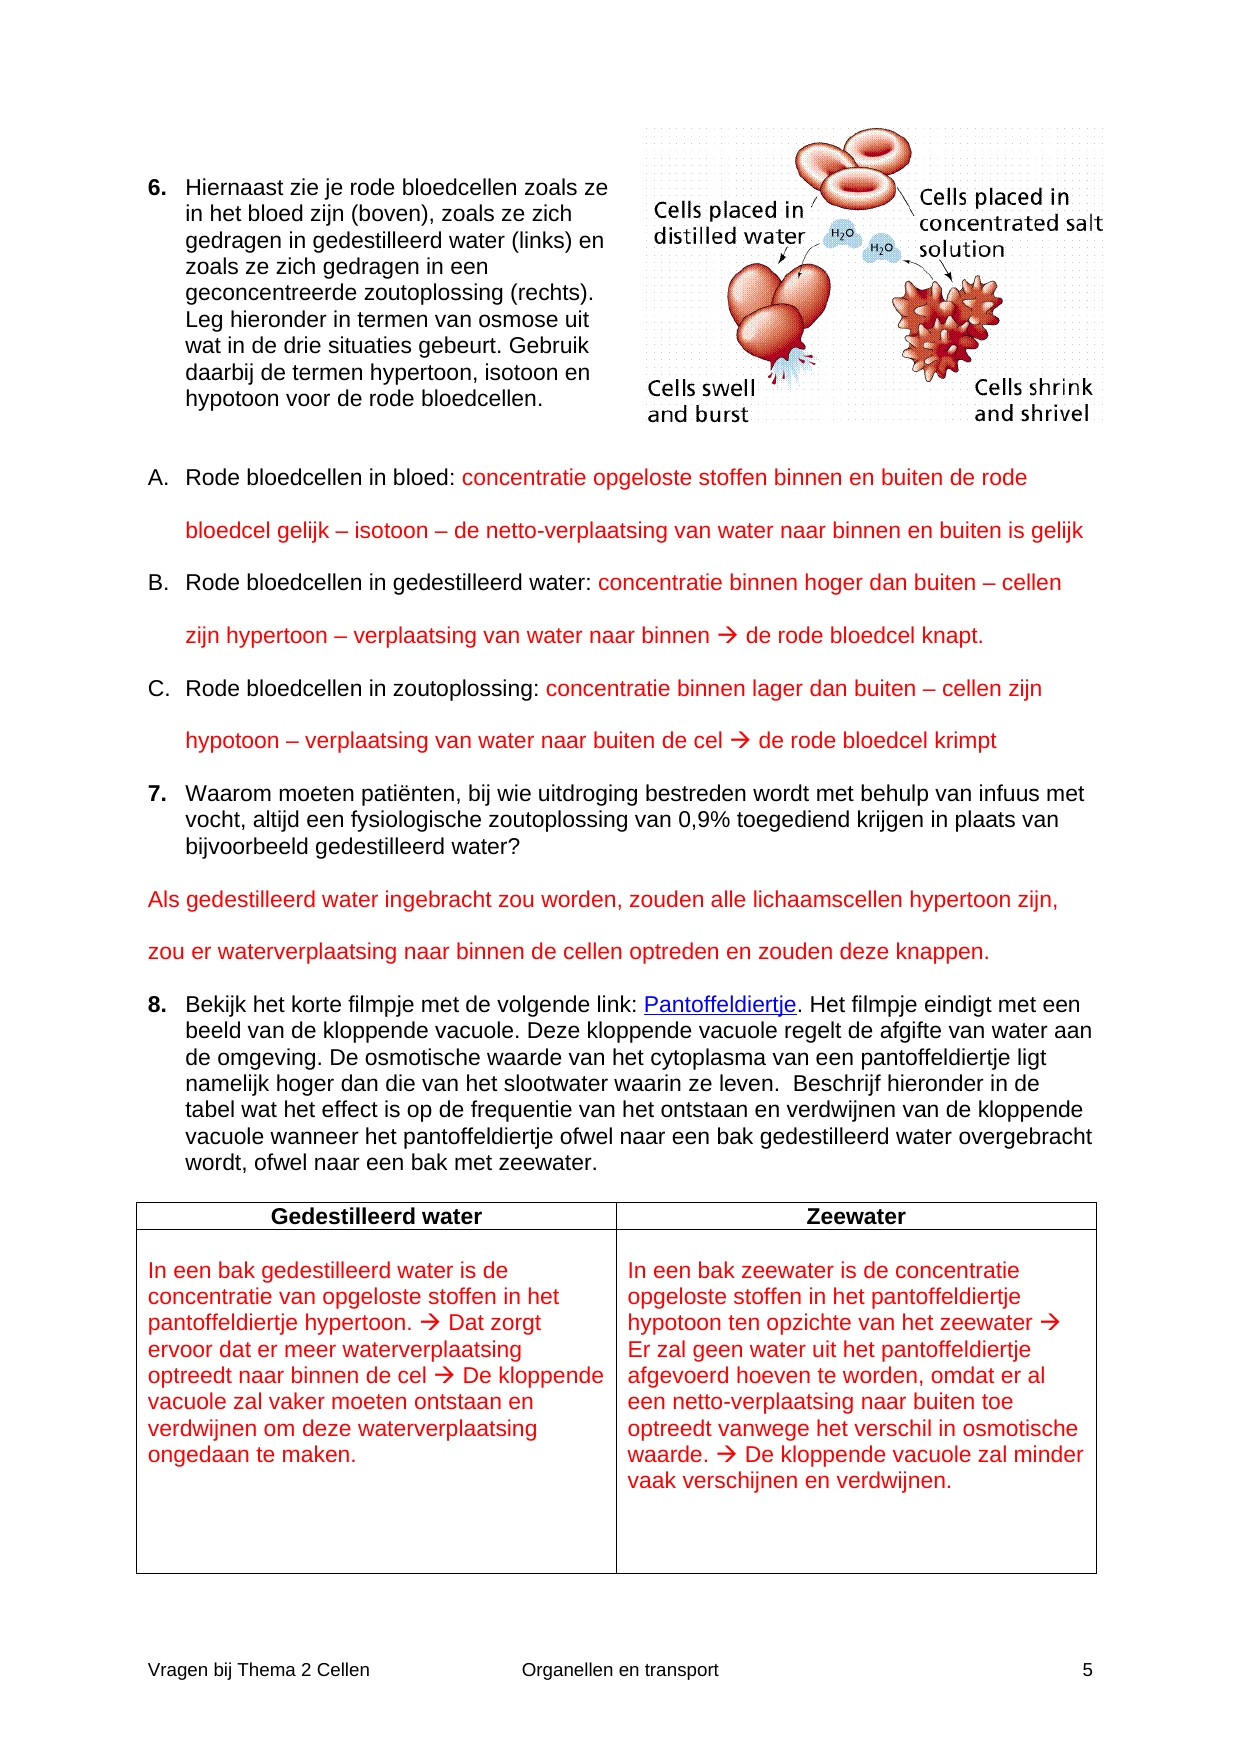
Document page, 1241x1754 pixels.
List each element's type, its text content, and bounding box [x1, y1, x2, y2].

table_cell In een bak zeewater is de concentratie opgeloste stoffen in het pantoffeldiertje hypotoon ten opzichte van het zeewater Er zal geen water uit het pantoffeldiertje afgevoerd hoeven te worden, omdat er al een netto-verplaatsing naar buiten toe optreedt vanwege het verschil in osmotische waarde. De kloppende vacuole zal minder vaak verschijnen en verdwijnen. [617, 1230, 1096, 1573]
list Bekijk het korte filmpje met de volgende link: Pantoffeldiertje. Het filmpje eindigt met een beeld van de kloppende vacuole. Deze kloppende vacuole regelt de afgifte van water aan de omgeving. De osmotische waarde van het cytoplasma van een pantoffeldiertje ligt namelijk hoger dan die van het slootwater waarin ze leven. Beschrijf hieronder in de tabel wat het effect is op de frequentie van het ontstaan en verdwijnen van de kloppende vacuole wanneer het pantoffeldiertje ofwel naar een bak gedestilleerd water overgebracht wordt, ofwel naar een bak met zeewater. [148, 991, 1093, 1175]
table_cell In een bak gedestilleerd water is de concentratie van opgeloste stoffen in het pantoffeldiertje hypertoon. Dat zorgt ervoor dat er meer waterverplaatsing optreedt naar binnen de cel De kloppende vacuole zal vaker moeten ontstaan en verdwijnen om deze waterverplaatsing ongedaan te maken. [137, 1230, 616, 1573]
list Waarom moeten patiënten, bij wie uitdroging bestreden wordt met behulp van infuus met vocht, altijd een fysiologische zoutoplossing van 0,9% toegediend krijgen in plaats van bijvoorbeeld gedestilleerd water? [148, 780, 1093, 859]
list Rode bloedcellen in zoutoplossing: concentratie binnen lager dan buiten – cellen zijn [148, 675, 1093, 701]
table_header Zeewater [617, 1203, 1096, 1229]
picture [645, 123, 1105, 425]
text Als gedestilleerd water ingebracht zou worden, zouden alle lichaamscellen hypertoon zijn, [148, 886, 1093, 912]
text zou er waterverplaatsing naar binnen de cellen optreden en zouden deze knappen. [148, 938, 1093, 964]
text bloedcel gelijk – isotoon – de netto-verplaatsing van water naar binnen en buiten is gelijk [185, 517, 1093, 543]
text hypotoon – verplaatsing van water naar buiten de cel de rode bloedcel krimpt [185, 727, 1093, 754]
list Hiernaast zie je rode bloedcellen zoals ze in het bloed zijn (boven), zoals ze zich gedragen in gedestilleerd water (links) en zoals ze zich gedragen in een geconcentreerde zoutoplossing (rechts). Leg hieronder in termen van osmose uit wat in de drie situaties gebeurt. Gebruik daarbij de termen hypertoon, isotoon en hypotoon voor de rode bloedcellen. [148, 174, 645, 411]
table_header Gedestilleerd water [137, 1203, 616, 1229]
text zijn hypertoon – verplaatsing van water naar binnen de rode bloedcel knapt. [185, 622, 1093, 648]
list Rode bloedcellen in gedestilleerd water: concentratie binnen hoger dan buiten – cellen [148, 569, 1093, 596]
list Rode bloedcellen in bloed: concentratie opgeloste stoffen binnen en buiten de rode [148, 464, 1093, 490]
